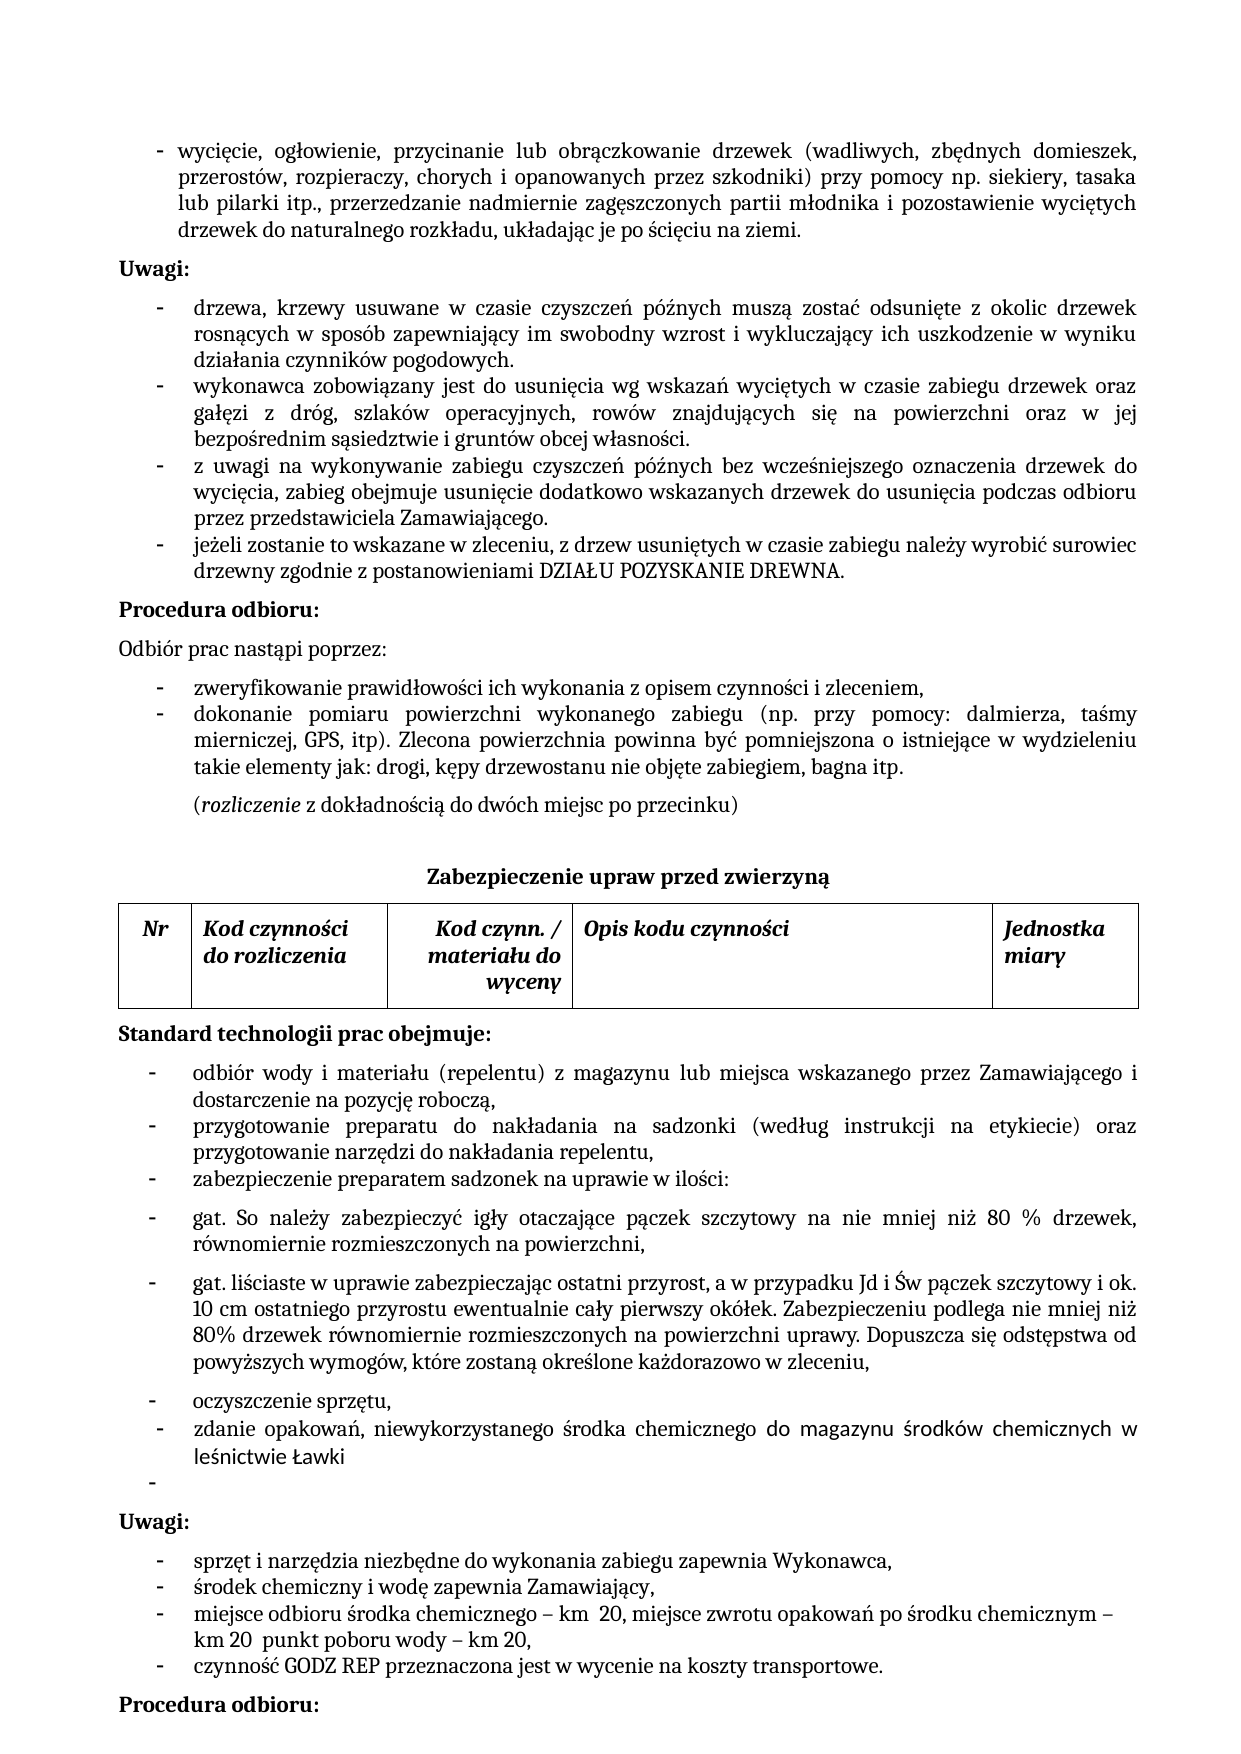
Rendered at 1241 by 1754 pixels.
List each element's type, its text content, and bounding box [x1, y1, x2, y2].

list gat. liściaste w uprawie zabezpieczając ostatni przyrost, a w przypadku Jd i Św pączek szczytowy i ok. 10 cm ostatniego przyrostu ewentualnie cały pierwszy okółek. Zabezpieczeniu podlega nie mniej niż 80% drzewek równomiernie rozmieszczonych na powierzchni uprawy. Dopuszcza się odstępstwa od powyższych wymogów, które zostaną określone każdorazowo w zleceniu, [148, 1269, 1138, 1375]
list dokonanie pomiaru powierzchni wykonanego zabiegu (np. przy pomocy: dalmierza, taśmy mierniczej, GPS, itp). Zlecona powierzchnia powinna być pomniejszona o istniejące w wydzieleniu takie elementy jak: drogi, kępy drzewostanu nie objęte zabiegiem, bagna itp. [156, 701, 1138, 780]
list wycięcie, ogłowienie, przycinanie lub obrączkowanie drzewek (wadliwych, zbędnych domieszek, przerostów, rozpieraczy, chorych i opanowanych przez szkodniki) przy pomocy np. siekiery, tasaka lub pilarki itp., przerzedzanie nadmiernie zagęszczonych partii młodnika i pozostawienie wyciętych drzewek do naturalnego rozkładu, układając je po ścięciu na ziemi. [156, 137, 1138, 243]
text Uwagi: [119, 255, 1138, 282]
text Standard technologii prac obejmuje: [119, 1021, 1138, 1048]
list wykonawca zobowiązany jest do usunięcia wg wskazań wyciętych w czasie zabiegu drzewek oraz gałęzi z dróg, szlaków operacyjnych, rowów znajdujących się na powierzchni oraz w jej bezpośrednim sąsiedztwie i gruntów obcej własności. [156, 373, 1138, 452]
list zdanie opakowań, niewykorzystanego środka chemicznego do magazynu środków chemicznych w leśnictwie Ławki [156, 1414, 1138, 1470]
text Procedura odbioru: [119, 597, 1138, 623]
list środek chemiczny i wodę zapewnia Zamawiający, [156, 1574, 1138, 1600]
list miejsce odbioru środka chemicznego – km 20, miejsce zwrotu opakowań po środku chemicznym – km 20 punkt poboru wody – km 20, [156, 1600, 1138, 1653]
list oczyszczenie sprzętu, [148, 1387, 1138, 1414]
list czynność GODZ REP przeznaczona jest w wycenie na koszty transportowe. [156, 1653, 1138, 1679]
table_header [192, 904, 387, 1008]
list zabezpieczenie preparatem sadzonek na uprawie w ilości: [148, 1166, 1138, 1192]
list odbiór wody i materiału (repelentu) z magazynu lub miejsca wskazanego przez Zamawiającego i dostarczenie na pozycję roboczą, [148, 1060, 1138, 1113]
list przygotowanie preparatu do nakładania na sadzonki (według instrukcji na etykiecie) oraz przygotowanie narzędzi do nakładania repelentu, [148, 1113, 1138, 1166]
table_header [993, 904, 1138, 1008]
list z uwagi na wykonywanie zabiegu czyszczeń późnych bez wcześniejszego oznaczenia drzewek do wycięcia, zabieg obejmuje usunięcie dodatkowo wskazanych drzewek do usunięcia podczas odbioru przez przedstawiciela Zamawiającego. [156, 452, 1138, 531]
text Zabezpieczenie upraw przed zwierzyną [119, 864, 1138, 890]
list zweryfikowanie prawidłowości ich wykonania z opisem czynności i zleceniem, [156, 674, 1138, 701]
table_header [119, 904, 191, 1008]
text Uwagi: [119, 1509, 1138, 1535]
text Odbiór prac nastąpi poprzez: [119, 636, 1138, 662]
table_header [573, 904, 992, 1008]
list sprzęt i narzędzia niezbędne do wykonania zabiegu zapewnia Wykonawca, [156, 1548, 1138, 1574]
list drzewa, krzewy usuwane w czasie czyszczeń późnych muszą zostać odsunięte z okolic drzewek rosnących w sposób zapewniający im swobodny wzrost i wykluczający ich uszkodzenie w wyniku działania czynników pogodowych. [156, 294, 1138, 373]
text Procedura odbioru: [119, 1692, 1138, 1718]
list jeżeli zostanie to wskazane w zleceniu, z drzew usuniętych w czasie zabiegu należy wyrobić surowiec drzewny zgodnie z postanowieniami DZIAŁU POZYSKANIE DREWNA. [156, 531, 1138, 584]
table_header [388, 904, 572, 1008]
list gat. So należy zabezpieczyć igły otaczające pączek szczytowy na nie mniej niż 80 % drzewek, równomiernie rozmieszczonych na powierzchni, [148, 1204, 1138, 1257]
text (rozliczenie z dokładnością do dwóch miejsc po przecinku) [119, 792, 1138, 819]
